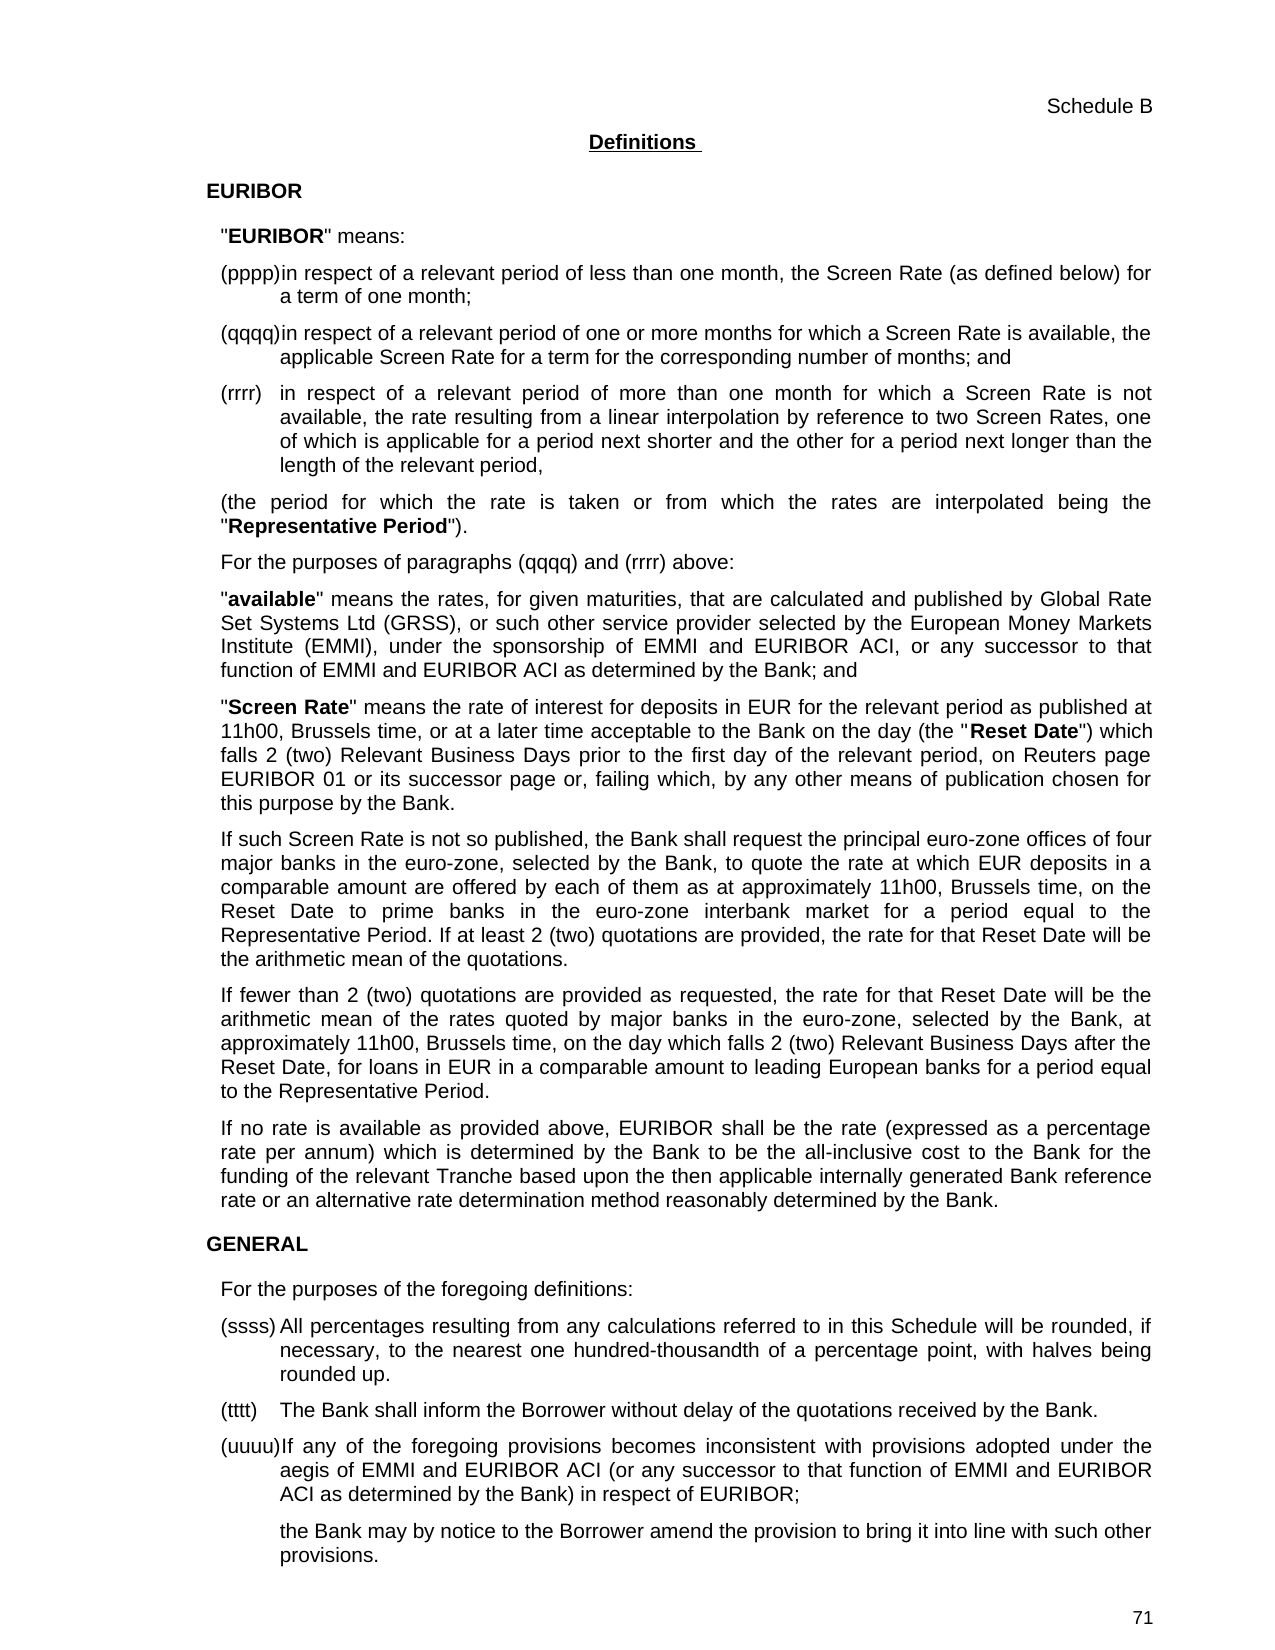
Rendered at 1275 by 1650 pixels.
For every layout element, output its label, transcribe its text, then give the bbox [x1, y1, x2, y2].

text If fewer than 2 (two) quotations are provided as requested, the rate for that Reset Date will be the arithmetic mean of the rates quoted by major banks in the euro-zone, selected by the Bank, at approximately 11h00, Brussels time, on the day which falls 2 (two) Relevant Business Days after the Reset Date, for loans in EUR in a comparable amount to leading European banks for a period equal to the Representative Period. [220, 983, 1153, 1103]
text Definitions [131, 130, 1153, 154]
text (the period for which the rate is taken or from which the rates are interpolated being the "Representative Period"). [220, 489, 1153, 537]
list If any of the foregoing provisions becomes inconsistent with provisions adopted under the aegis of EMMI and EURIBOR ACI (or any successor to that function of EMMI and EURIBOR ACI as determined by the Bank) in respect of EURIBOR; [220, 1434, 1153, 1506]
text "available" means the rates, for given maturities, that are calculated and published by Global Rate Set Systems Ltd (GRSS), or such other service provider selected by the European Money Markets Institute (EMMI), under the sponsorship of EMMI and EURIBOR ACI, or any successor to that function of EMMI and EURIBOR ACI as determined by the Bank; and [220, 586, 1153, 682]
list in respect of a relevant period of one or more months for which a Screen Rate is available, the applicable Screen Rate for a term for the corresponding number of months; and [220, 321, 1153, 369]
text the Bank may by notice to the Borrower amend the provision to bring it into line with such other provisions. [279, 1519, 1153, 1567]
text GENERAL [206, 1232, 1153, 1256]
text If no rate is available as provided above, EURIBOR shall be the rate (expressed as a percentage rate per annum) which is determined by the Bank to be the all-inclusive cost to the Bank for the funding of the relevant Tranche based upon the then applicable internally generated Bank reference rate or an alternative rate determination method reasonably determined by the Bank. [220, 1116, 1153, 1211]
text For the purposes of the foregoing definitions: [220, 1277, 1153, 1301]
text For the purposes of paragraphs (b) and (c) above: [220, 550, 1153, 574]
text "EURIBOR" means: [220, 224, 1153, 248]
list All percentages resulting from any calculations referred to in this Schedule will be rounded, if necessary, to the nearest one hundred-thousandth of a percentage point, with halves being rounded up. [220, 1313, 1153, 1385]
text EURIBOR [206, 179, 1153, 203]
text If such Screen Rate is not so published, the Bank shall request the principal euro-zone offices of four major banks in the euro-zone, selected by the Bank, to quote the rate at which EUR deposits in a comparable amount are offered by each of them as at approximately 11h00, Brussels time, on the Reset Date to prime banks in the euro-zone interbank market for a period equal to the Representative Period. If at least 2 (two) quotations are provided, the rate for that Reset Date will be the arithmetic mean of the quotations. [220, 827, 1153, 971]
list in respect of a relevant period of less than one month, the Screen Rate (as defined below) for a term of one month; [220, 260, 1153, 308]
text "Screen Rate" means the rate of interest for deposits in EUR for the relevant period as published at 11h00, Brussels time, or at a later time acceptable to the Bank on the day (the "Reset Date") which falls 2 (two) Relevant Business Days prior to the first day of the relevant period, on Reuters page EURIBOR 01 or its successor page or, failing which, by any other means of publication chosen for this purpose by the Bank. [220, 695, 1153, 814]
list The Bank shall inform the Borrower without delay of the quotations received by the Bank. [220, 1398, 1153, 1422]
list in respect of a relevant period of more than one month for which a Screen Rate is not available, the rate resulting from a linear interpolation by reference to two Screen Rates, one of which is applicable for a period next shorter and the other for a period next longer than the length of the relevant period, [220, 381, 1153, 477]
